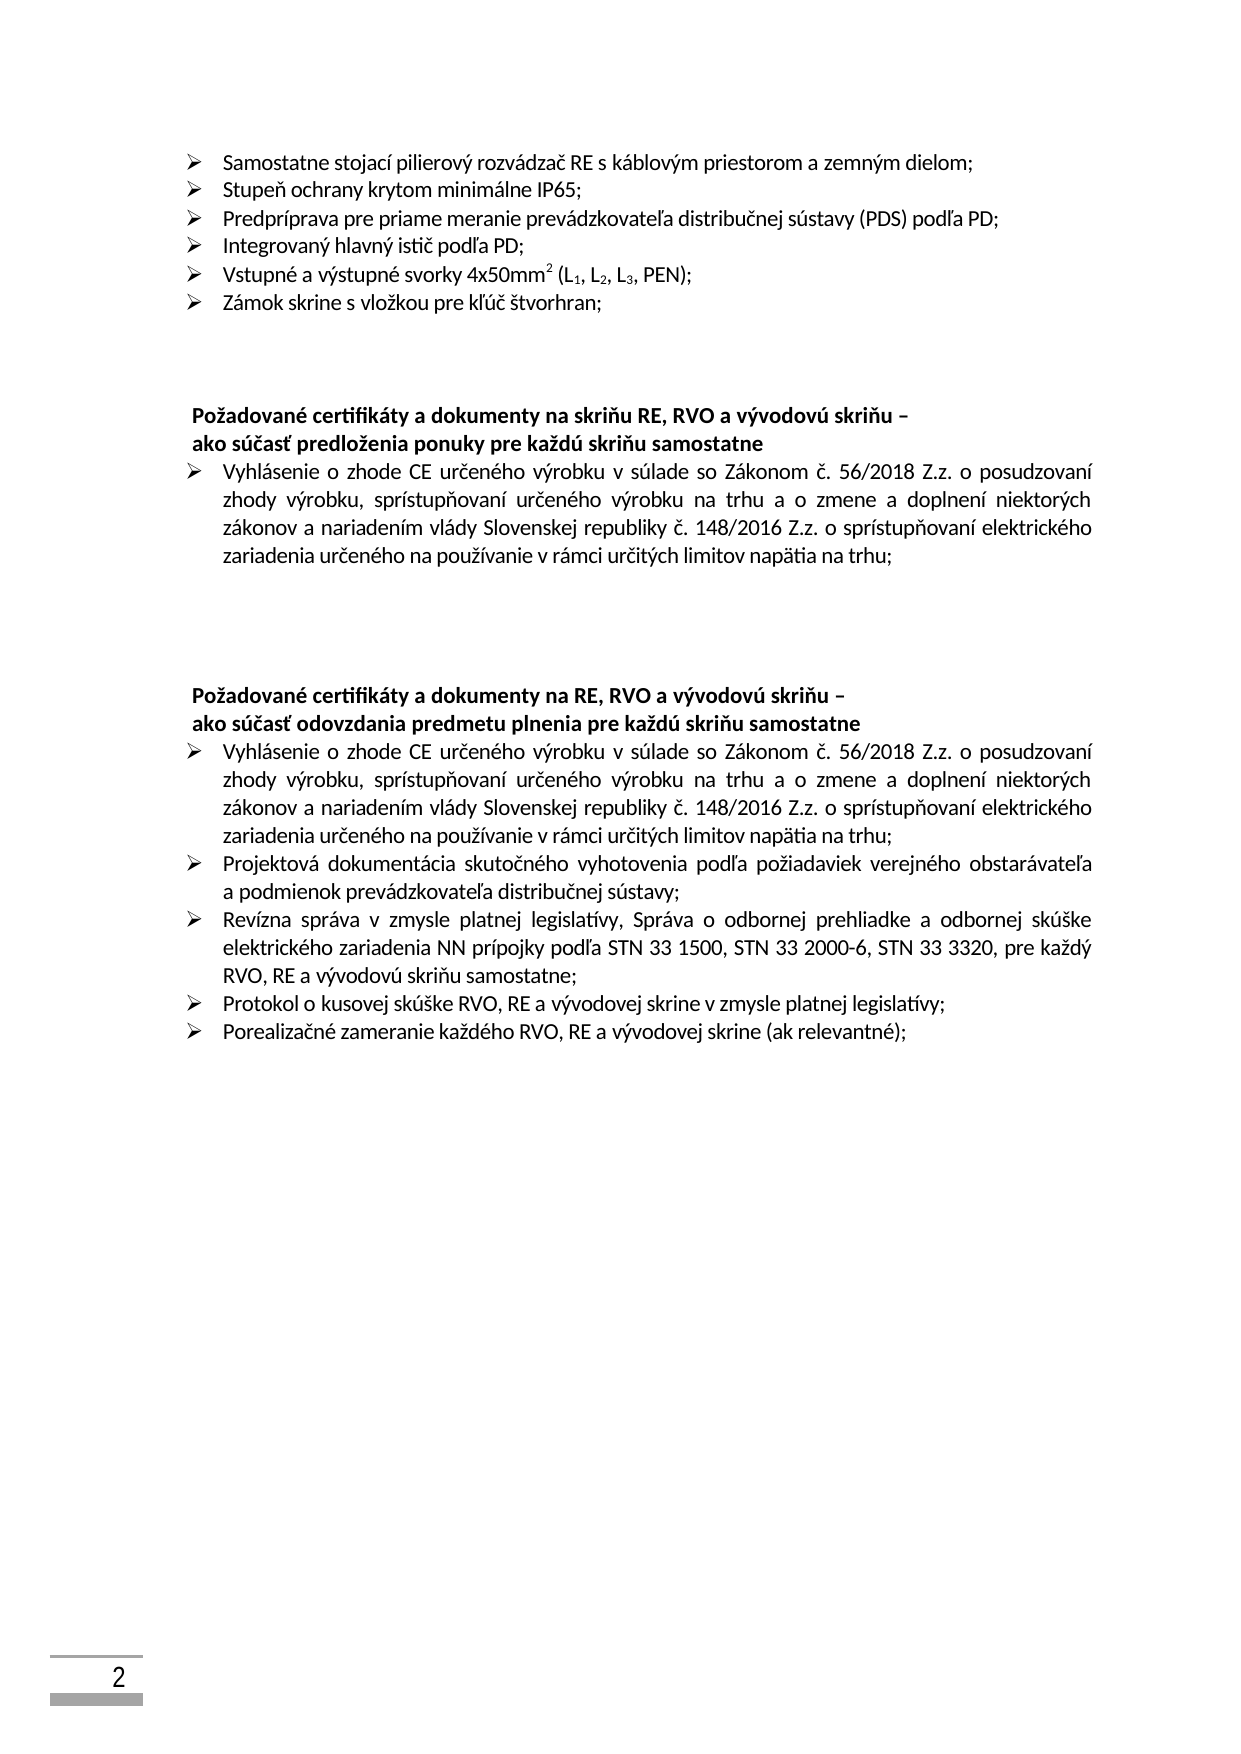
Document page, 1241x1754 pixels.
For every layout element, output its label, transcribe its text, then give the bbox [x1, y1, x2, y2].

list Predpríprava pre priame meranie prevádzkovateľa distribučnej sústavy (PDS) podľa PD; [185, 204, 1093, 232]
text Požadované certifikáty a dokumenty na RE, RVO a vývodovú skriňu – [148, 681, 1093, 709]
list Projektová dokumentácia skutočného vyhotovenia podľa požiadaviek verejného obstarávateľa a podmienok prevádzkovateľa distribučnej sústavy; [185, 849, 1093, 905]
text ako súčasť predloženia ponuky pre každú skriňu samostatne [148, 429, 1093, 457]
list Stupeň ochrany krytom minimálne IP65; [185, 176, 1093, 204]
list Zámok skrine s vložkou pre kľúč štvorhran; [185, 288, 1093, 316]
list Revízna správa v zmysle platnej legislatívy, Správa o odbornej prehliadke a odbornej skúške elektrického zariadenia NN prípojky podľa STN 33 1500, STN 33 2000-6, STN 33 3320, pre každý RVO, RE a vývodovú skriňu samostatne; [185, 905, 1093, 989]
list Integrovaný hlavný istič podľa PD; [185, 232, 1093, 260]
text Požadované certifikáty a dokumenty na skriňu RE, RVO a vývodovú skriňu – [148, 401, 1093, 429]
list Vyhlásenie o zhode CE určeného výrobku v súlade so Zákonom č. 56/2018 Z.z. o posudzovaní zhody výrobku, sprístupňovaní určeného výrobku na trhu a o zmene a doplnení niektorých zákonov a nariadením vlády Slovenskej republiky č. 148/2016 Z.z. o sprístupňovaní elektrického zariadenia určeného na používanie v rámci určitých limitov napätia na trhu; [185, 457, 1093, 569]
list Vyhlásenie o zhode CE určeného výrobku v súlade so Zákonom č. 56/2018 Z.z. o posudzovaní zhody výrobku, sprístupňovaní určeného výrobku na trhu a o zmene a doplnení niektorých zákonov a nariadením vlády Slovenskej republiky č. 148/2016 Z.z. o sprístupňovaní elektrického zariadenia určeného na používanie v rámci určitých limitov napätia na trhu; [185, 737, 1093, 849]
list Porealizačné zameranie každého RVO, RE a vývodovej skrine (ak relevantné); [185, 1017, 1093, 1045]
list Samostatne stojací pilierový rozvádzač RE s káblovým priestorom a zemným dielom; [185, 148, 1093, 176]
list Protokol o kusovej skúške RVO, RE a vývodovej skrine v zmysle platnej legislatívy; [185, 989, 1093, 1017]
text ako súčasť odovzdania predmetu plnenia pre každú skriňu samostatne [148, 709, 1093, 737]
list Vstupné a výstupné svorky 4x50mm2 (L1, L2, L3, PEN); [185, 260, 1093, 288]
